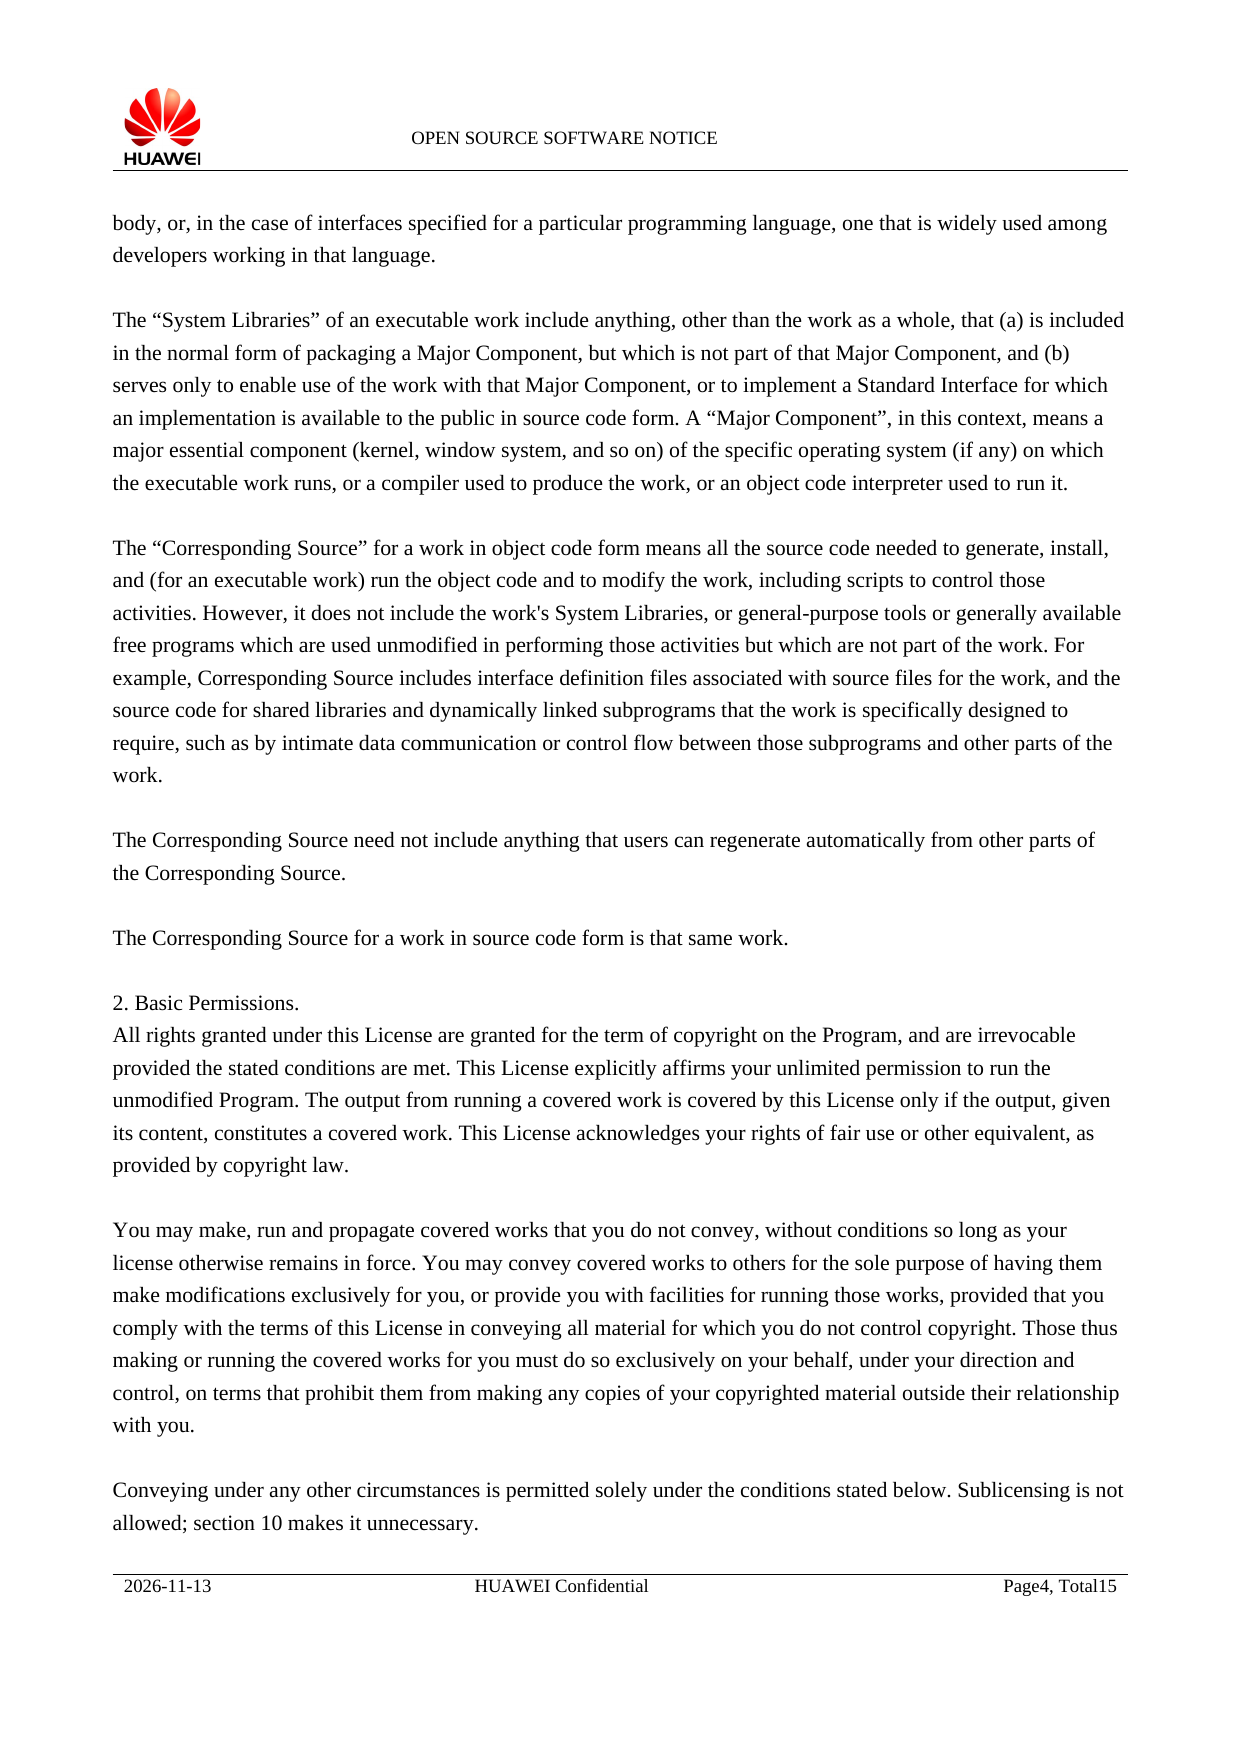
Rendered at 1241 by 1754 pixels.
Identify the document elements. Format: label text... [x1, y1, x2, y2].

picture [124, 88, 201, 165]
